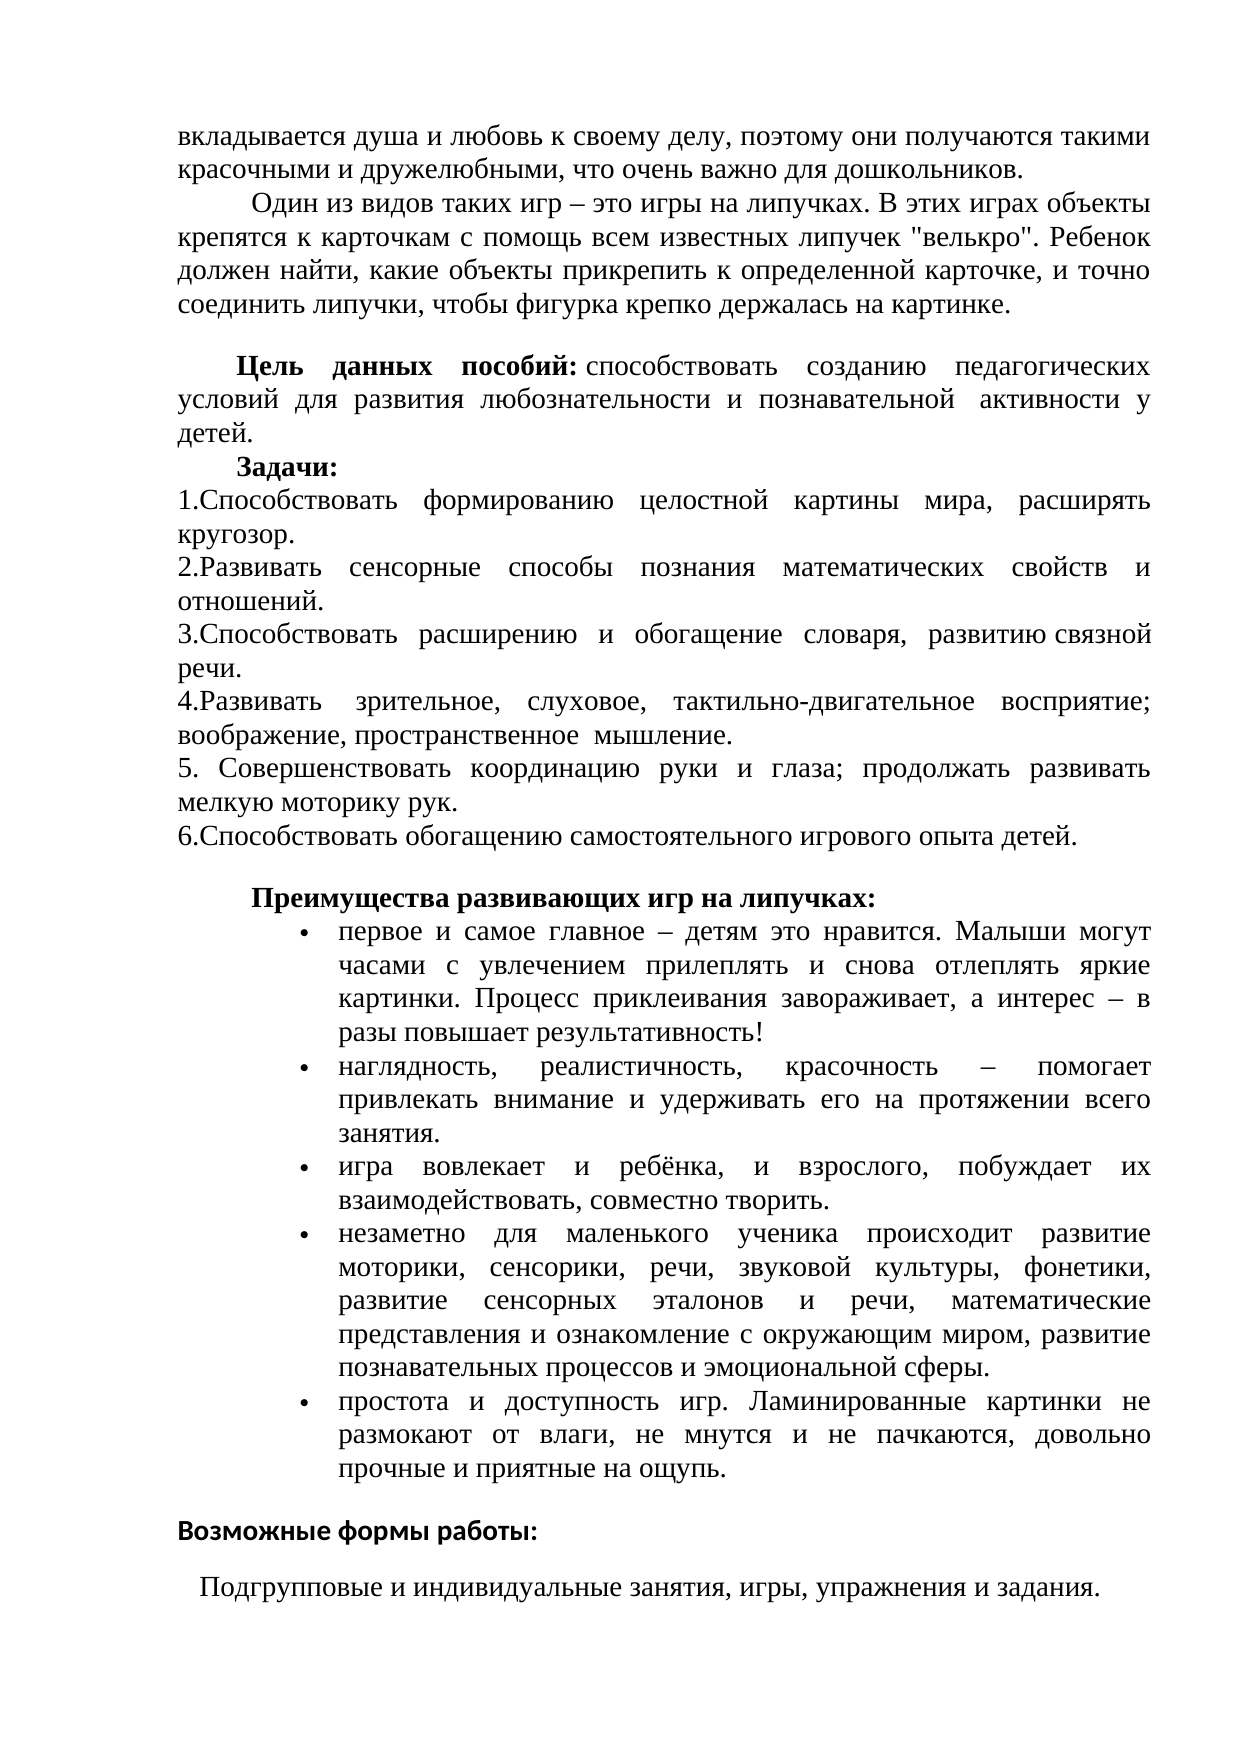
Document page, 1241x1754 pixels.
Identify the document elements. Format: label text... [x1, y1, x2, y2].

list незаметно для маленького ученика происходит развитие моторики, сенсорики, речи, звуковой культуры, фонетики, развитие сенсорных эталонов и речи, математические представления и ознакомление с окружающим миром, развитие познавательных процессов и эмоциональной сферы. [301, 1215, 1152, 1383]
text 4.Развивать зрительное, слуховое, тактильно-двигательное восприятие; воображение, пространственное мышление. [177, 683, 1152, 751]
text Один из видов таких игр – это игры на липучках. В этих играх объекты крепятся к карточкам с помощь всем известных липучек "велькро". Ребенок должен найти, какие объекты прикрепить к определенной карточке, и точно соединить липучки, чтобы фигурка крепко держалась на картинке. [177, 185, 1152, 319]
list игра вовлекает и ребёнка, и взрослого, побуждает их взаимодействовать, совместно творить. [301, 1148, 1152, 1215]
list наглядность, реалистичность, красочность – помогает привлекать внимание и удерживать его на протяжении всего занятия. [301, 1048, 1152, 1148]
text Цель данных пособий: способствовать созданию педагогических условий для развития любознательности и познавательной активности у детей. [177, 348, 1151, 449]
text Задачи: [177, 449, 1063, 482]
list первое и самое главное – детям это нравится. Малыши могут часами с увлечением прилеплять и снова отлеплять яркие картинки. Процесс приклеивания завораживает, а интерес – в разы повышает результативность! [301, 913, 1152, 1048]
list простота и доступность игр. Ламинированные картинки не размокают от влаги, не мнутся и не пачкаются, довольно прочные и приятные на ощупь. [301, 1383, 1152, 1484]
text 3.Способствовать расширению и обогащение словаря, развитию связной речи. [177, 616, 1152, 683]
text Возможные формы работы: [177, 1512, 1152, 1548]
text 1.Способствовать формированию целостной картины мира, расширять кругозор. [177, 482, 1152, 549]
text Преимущества развивающих игр на липучках: [177, 880, 1152, 913]
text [177, 118, 1152, 185]
text 6.Способствовать обогащению самостоятельного игрового опыта детей. [177, 818, 1152, 851]
text 5. Совершенствовать координацию руки и глаза; продолжать развивать мелкую моторику рук. [177, 751, 1152, 818]
text Подгрупповые и индивидуальные занятия, игры, упражнения и задания. [177, 1569, 1152, 1602]
text 2.Развивать сенсорные способы познания математических свойств и отношений. [177, 549, 1152, 616]
